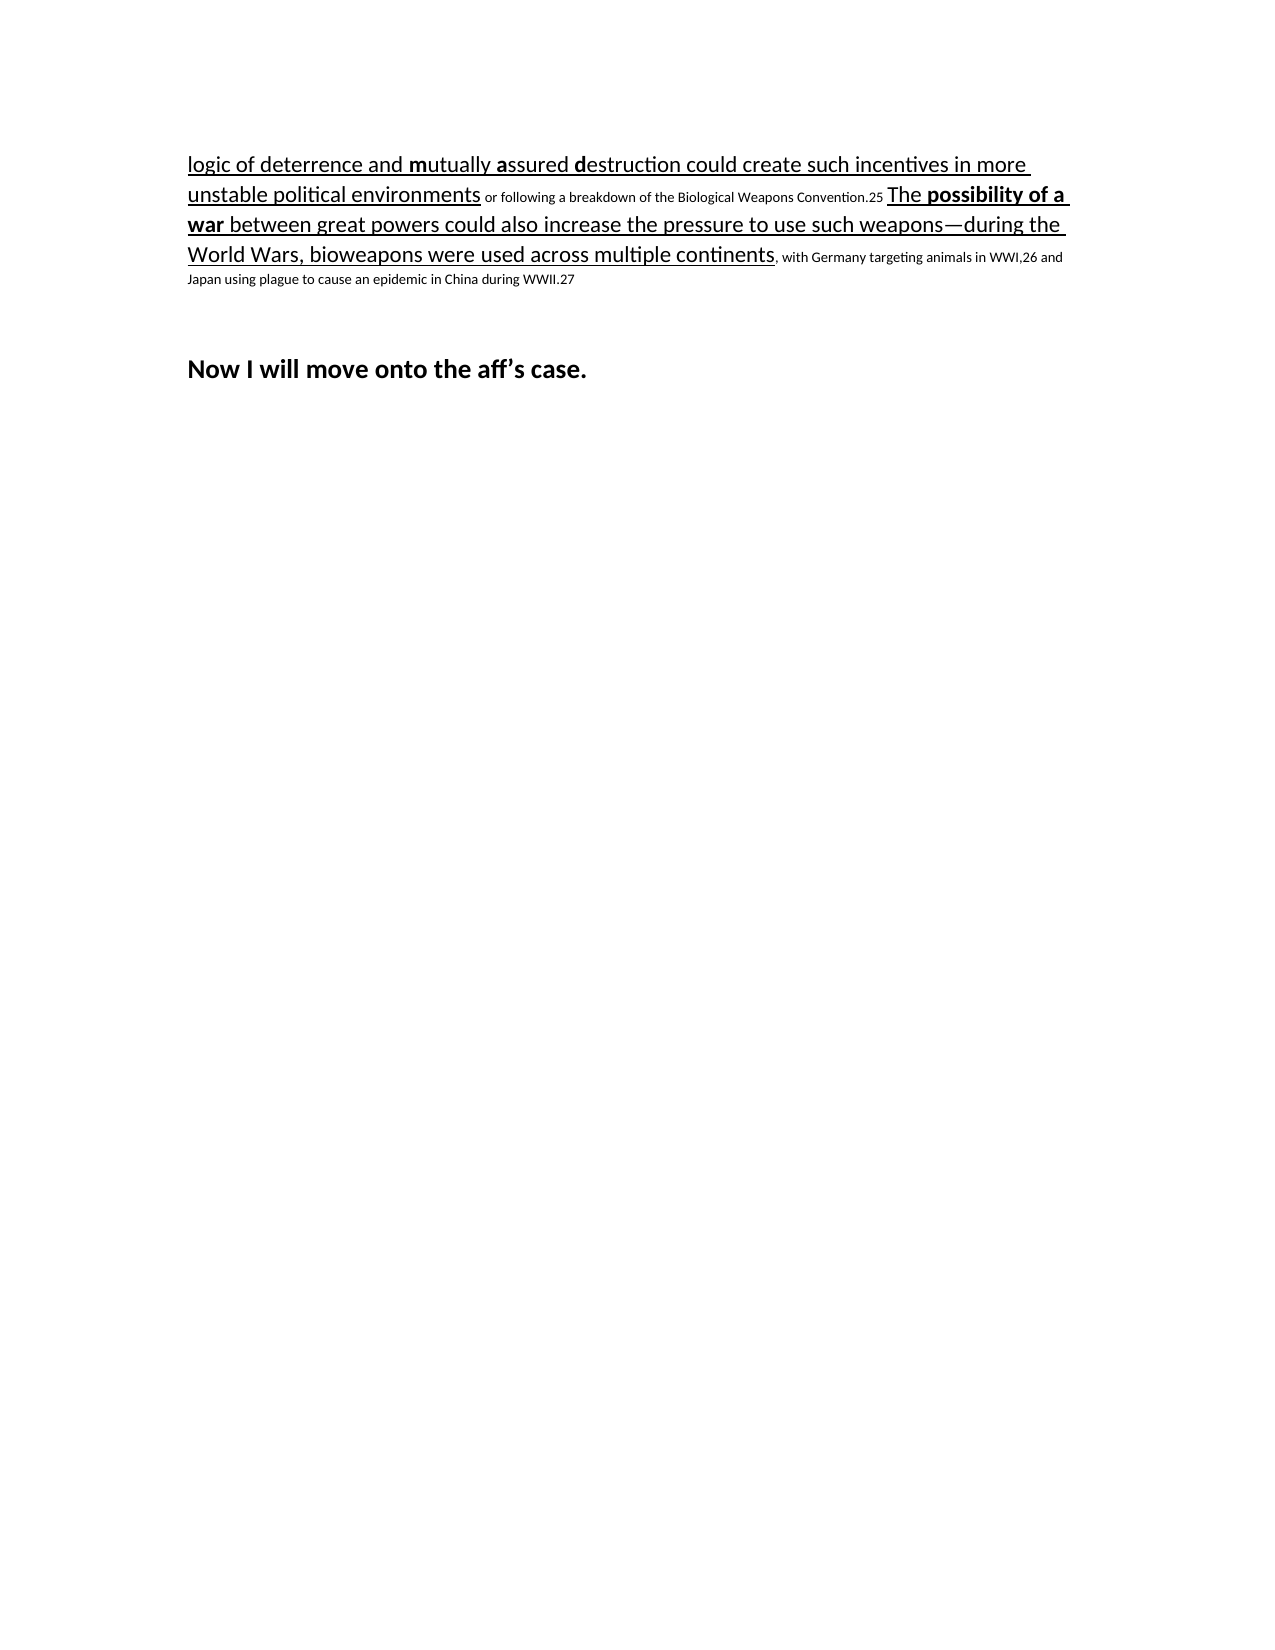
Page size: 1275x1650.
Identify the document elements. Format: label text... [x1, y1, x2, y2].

subtitle Now I will move onto the aff’s case. [187, 353, 1087, 386]
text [187, 150, 1087, 288]
